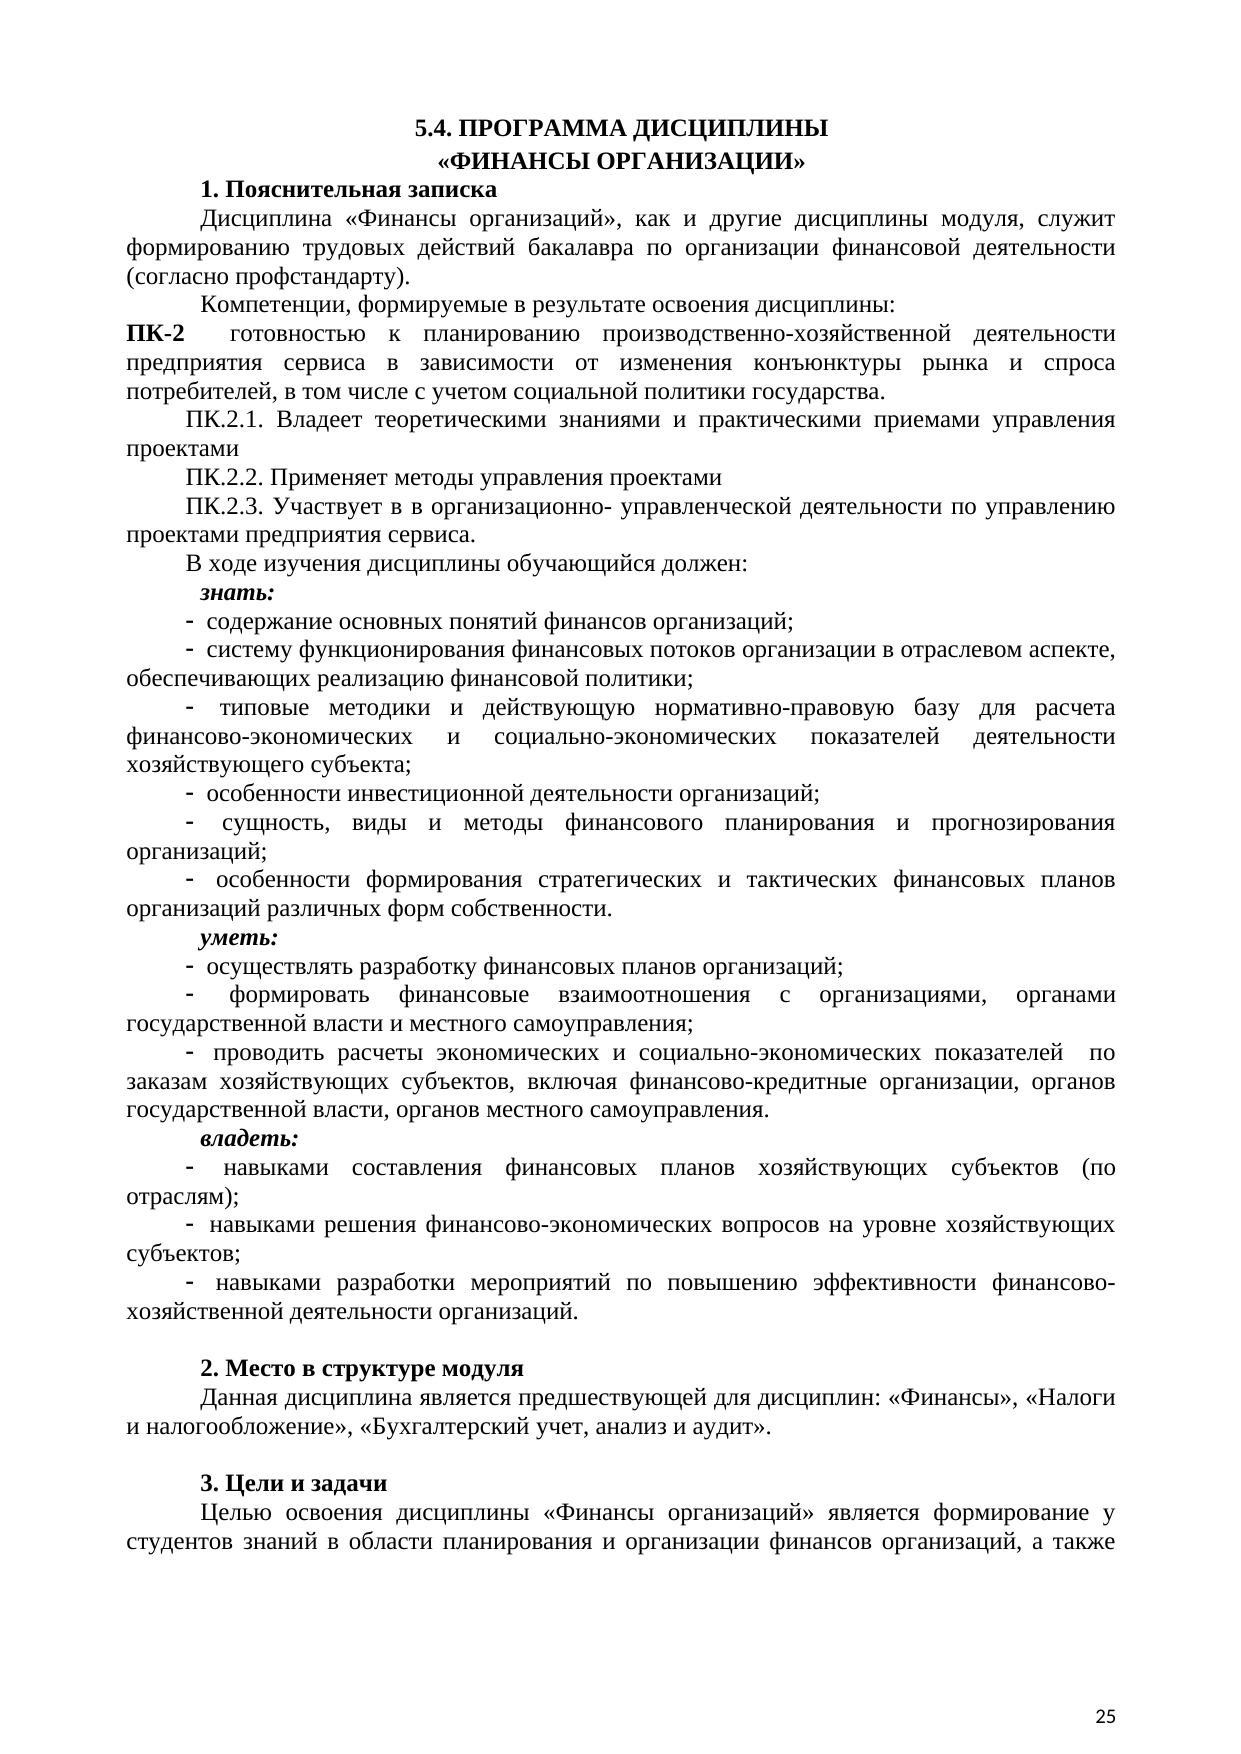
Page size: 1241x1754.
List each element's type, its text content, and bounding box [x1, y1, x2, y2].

text 2. Место в структуре модуля [126, 1353, 1116, 1382]
list систему функционирования финансовых потоков организации в отраслевом аспекте, обеспечивающих реализацию финансовой политики; [126, 634, 1116, 692]
list осуществлять разработку финансовых планов организаций; [126, 951, 1116, 979]
list навыками решения финансово-экономических вопросов на уровне хозяйствующих субъектов; [126, 1209, 1116, 1267]
list проводить расчеты экономических и социально-экономических показателей по заказам хозяйствующих субъектов, включая финансово-кредитные организации, органов государственной власти, органов местного самоуправления. [126, 1037, 1116, 1123]
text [126, 1497, 1116, 1554]
text 1. Пояснительная записка [200, 174, 1116, 203]
list владеть: [126, 1123, 1116, 1152]
list типовые методики и действующую нормативно-правовую базу для расчета финансово-экономических и социально-экономических показателей деятельности хозяйствующего субъекта; [126, 692, 1116, 778]
list В ходе изучения дисциплины обучающийся должен: [126, 548, 1116, 577]
list особенности инвестиционной деятельности организаций; [126, 778, 1116, 807]
text Дисциплина «Финансы организаций», как и другие дисциплины модуля, служит формированию трудовых действий бакалавра по организации финансовой деятельности (согласно профстандарту). [126, 203, 1116, 289]
list ПК-2 готовностью к планированию производственно-хозяйственной деятельности предприятия сервиса в зависимости от изменения конъюнктуры рынка и спроса потребителей, в том числе с учетом социальной политики государства. [126, 318, 1116, 404]
list уметь: [126, 922, 1116, 951]
text Компетенции, формируемые в результате освоения дисциплины: [126, 289, 1116, 318]
list навыками составления финансовых планов хозяйствующих субъектов (по отраслям); [126, 1152, 1116, 1209]
list навыками разработки мероприятий по повышению эффективности финансово-хозяйственной деятельности организаций. [126, 1267, 1116, 1324]
list ПК.2.2. Применяет методы управления проектами [126, 462, 1116, 491]
subtitle «ФИНАНСЫ ОРГАНИЗАЦИИ» [126, 146, 1116, 174]
list знать: [126, 577, 1116, 606]
list ПК.2.3. Участвует в в организационно- управленческой деятельности по управлению проектами предприятия сервиса. [126, 491, 1116, 548]
list содержание основных понятий финансов организаций; [126, 606, 1116, 634]
list сущность, виды и методы финансового планирования и прогнозирования организаций; [126, 807, 1116, 864]
subtitle 5.4. ПРОГРАММА ДИСЦИПЛИНЫ [126, 113, 1116, 142]
text Данная дисциплина является предшествующей для дисциплин: «Финансы», «Налоги и налогообложение», «Бухгалтерский учет, анализ и аудит». [126, 1382, 1116, 1439]
list формировать финансовые взаимоотношения с организациями, органами государственной власти и местного самоуправления; [126, 979, 1116, 1037]
list ПК.2.1. Владеет теоретическими знаниями и практическими приемами управления проектами [126, 404, 1116, 462]
list особенности формирования стратегических и тактических финансовых планов организаций различных форм собственности. [126, 864, 1116, 922]
text 3. Цели и задачи [126, 1468, 1116, 1497]
